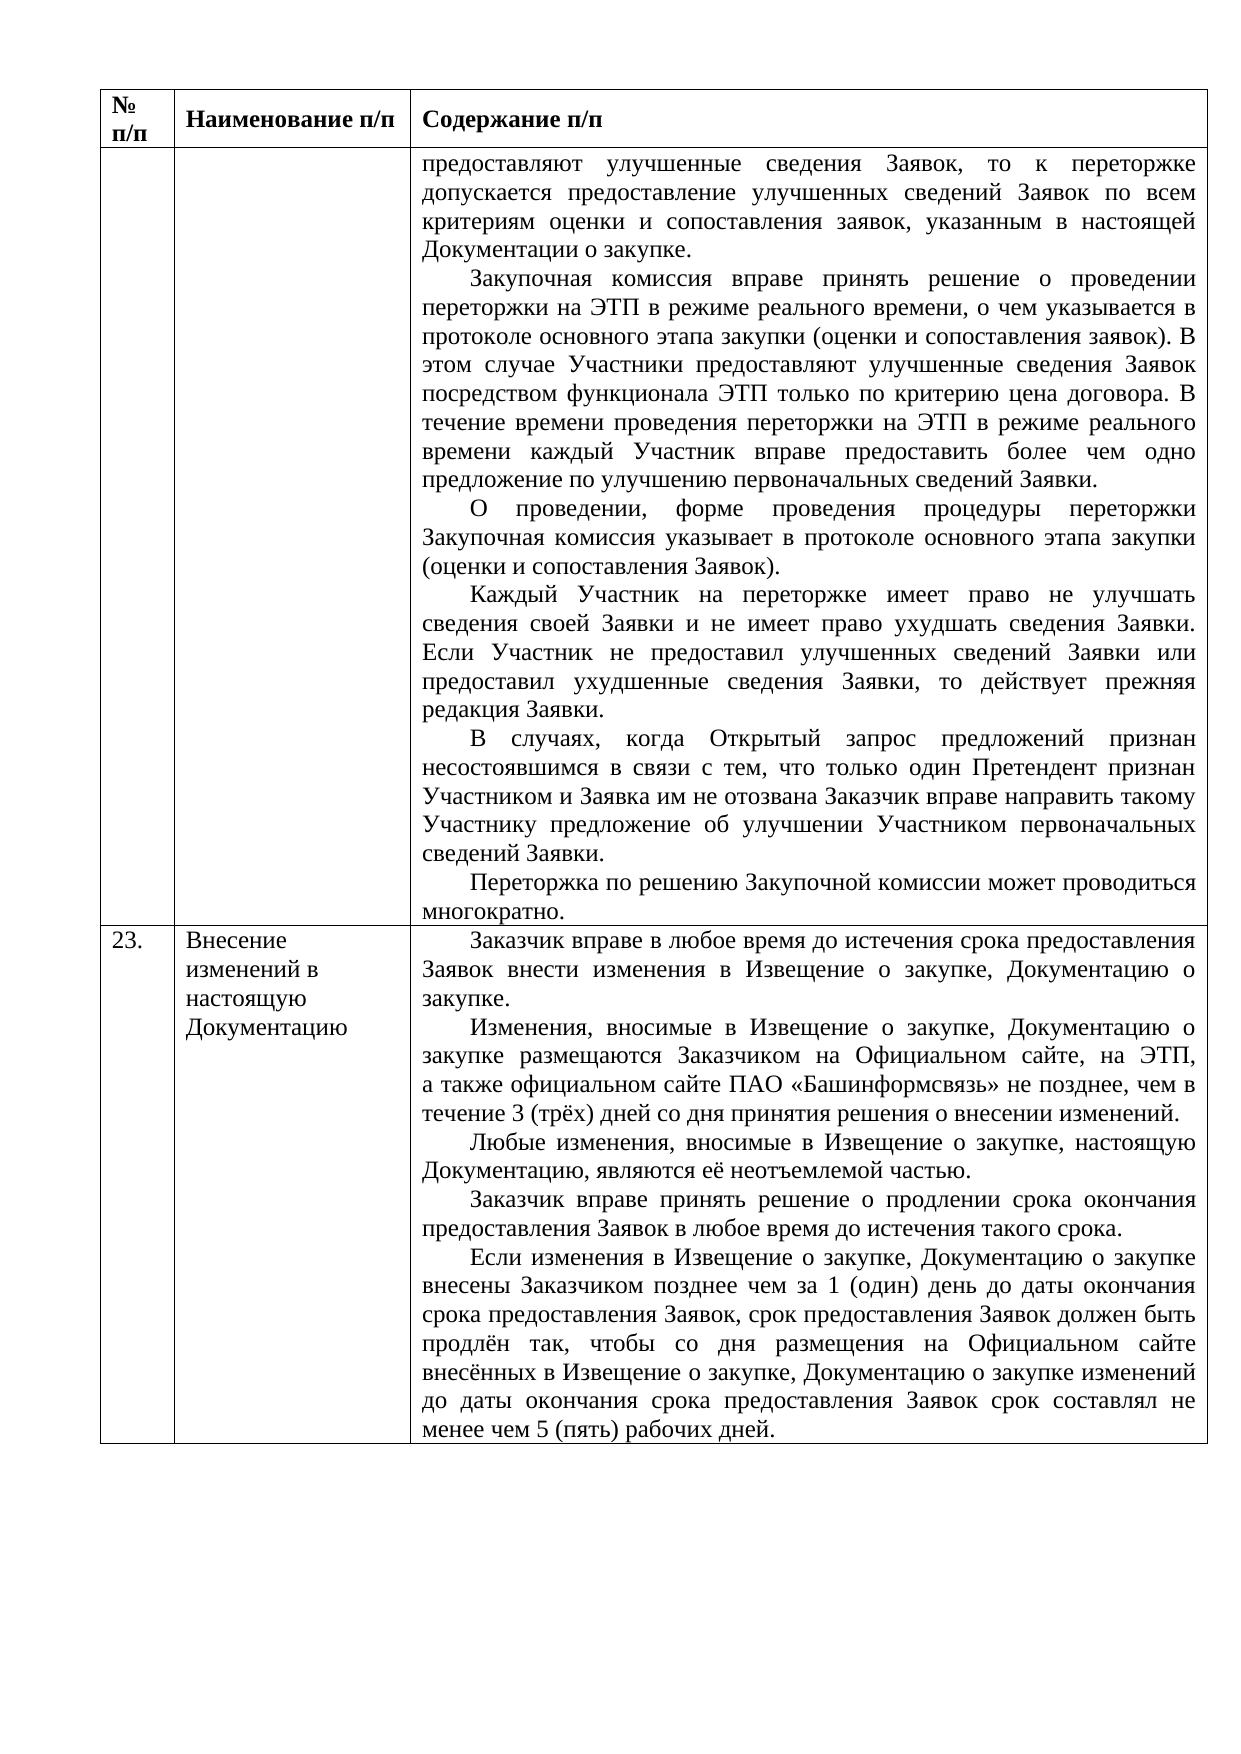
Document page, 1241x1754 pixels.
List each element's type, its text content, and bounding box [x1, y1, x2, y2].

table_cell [411, 148, 1207, 924]
table_header № п/п [101, 90, 174, 147]
table_header Наименование п/п [175, 90, 410, 147]
table_cell [101, 926, 174, 1443]
table_cell [101, 148, 174, 924]
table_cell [175, 148, 410, 924]
table_cell Заказчик вправе в любое время до истечения срока предоставления Заявок внести изменения в Извещение о закупке, Документацию о закупке. Изменения, вносимые в Извещение о закупке, Документацию о закупке размещаются Заказчиком на Официальном сайте, на ЭТП, а также официальном сайте ПАО «Башинформсвязь» не позднее, чем в течение 3 (трёх) дней со дня принятия решения о внесении изменений. Любые изменения, вносимые в Извещение о закупке, настоящую Документацию, являются её неотъемлемой частью. Заказчик вправе принять решение о продлении срока окончания предоставления Заявок в любое время до истечения такого срока. Если изменения в Извещение о закупке, Документацию о закупке внесены Заказчиком позднее чем за 1 (один) день до даты окончания срока предоставления Заявок, срок предоставления Заявок должен быть продлён так, чтобы со дня размещения на Официальном сайте внесённых в Извещение о закупке, Документацию о закупке изменений до даты окончания срока предоставления Заявок срок составлял не менее чем 5 (пять) рабочих дней. [411, 926, 1207, 1443]
table_cell Внесение изменений в настоящую Документацию [175, 926, 410, 1443]
table_header Содержание п/п [411, 90, 1207, 147]
